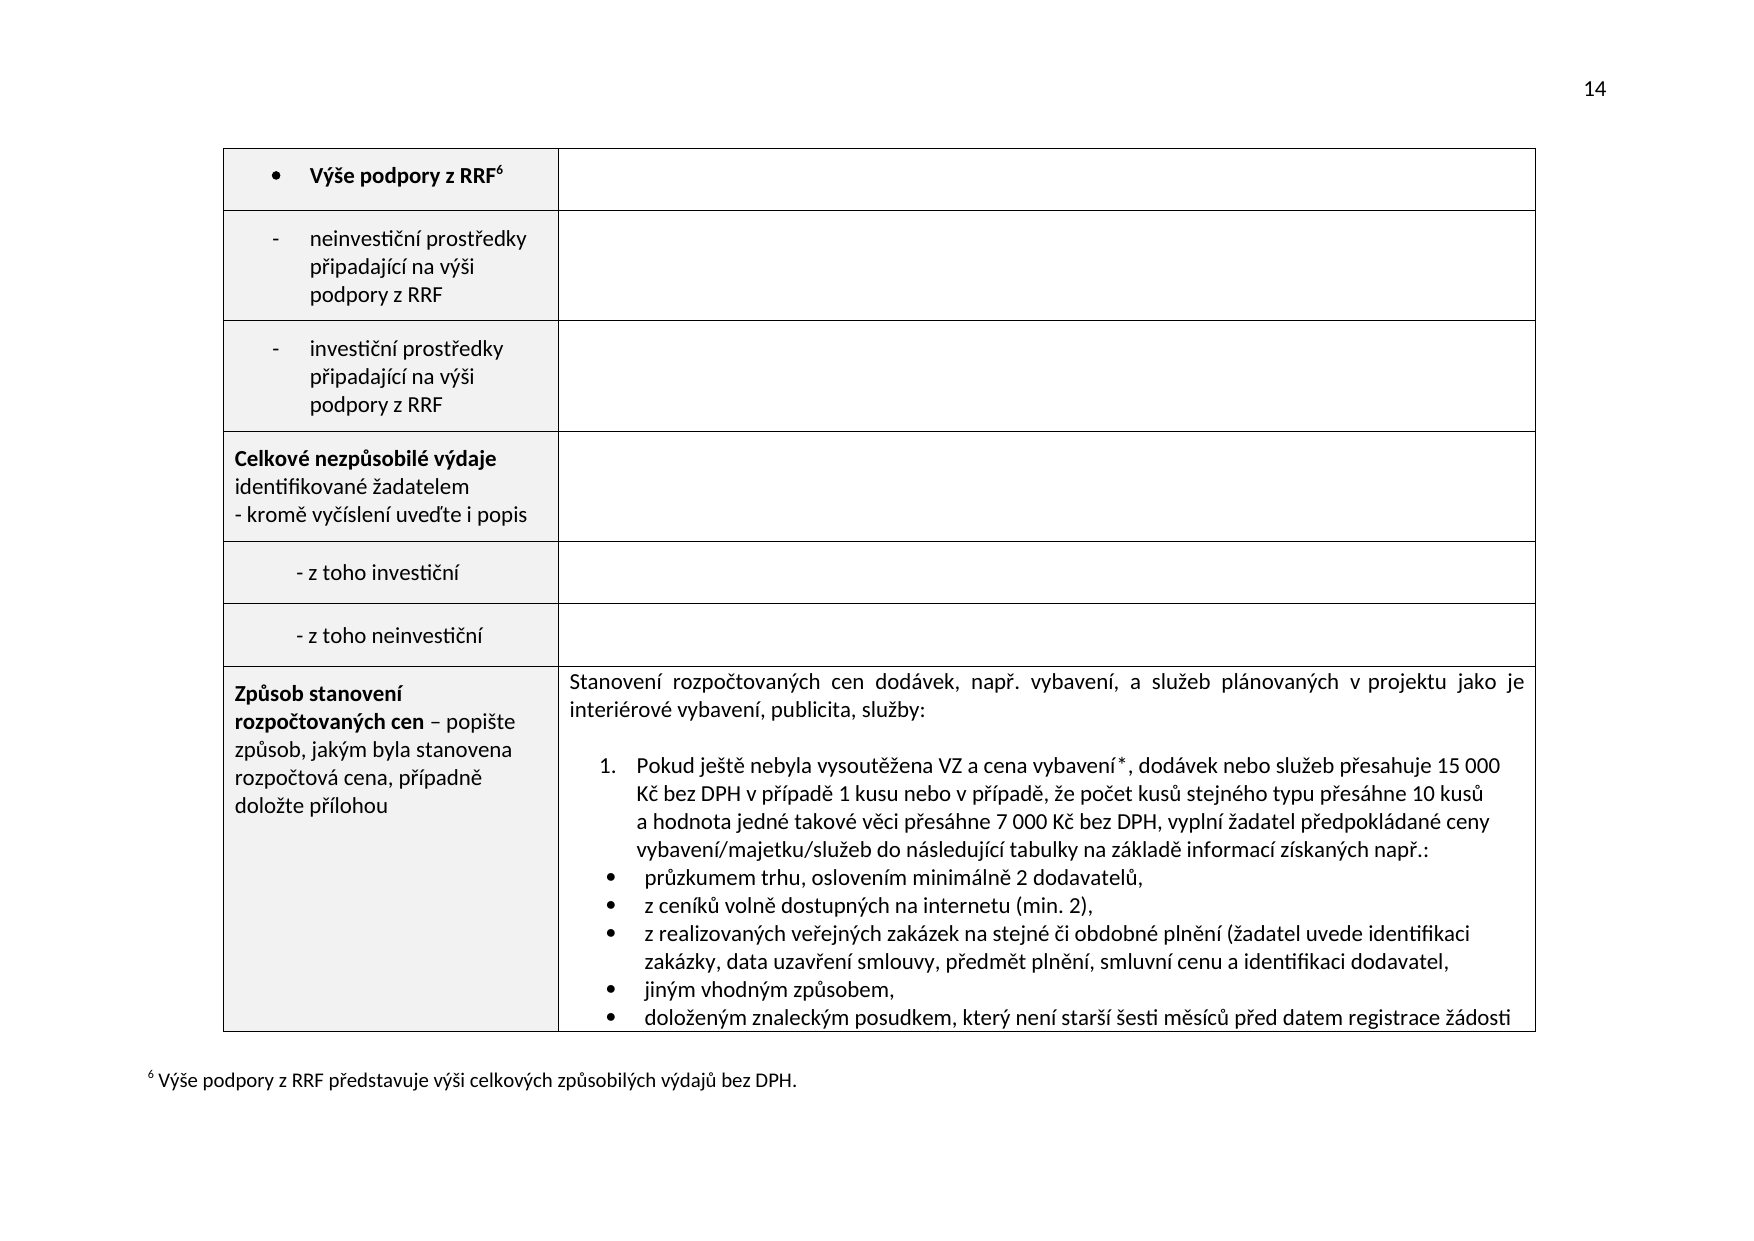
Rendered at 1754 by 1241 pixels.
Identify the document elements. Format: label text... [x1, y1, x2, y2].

table_cell [559, 149, 1535, 210]
table_cell [559, 542, 1535, 603]
table_cell [559, 432, 1535, 541]
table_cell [224, 667, 558, 1031]
table_cell [559, 211, 1535, 320]
table_cell Celkové nezpůsobilé výdaje identifikované žadatelem - kromě vyčíslení uveďte i popis [224, 432, 558, 541]
table_cell - z toho investiční [224, 542, 558, 603]
table_cell [559, 604, 1535, 666]
table_cell [559, 321, 1535, 431]
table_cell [559, 667, 1535, 1031]
table_cell neinvestiční prostředky připadající na výši podpory z RRF [224, 211, 558, 320]
table_cell Výše podpory z RRF [224, 149, 558, 210]
table_cell investiční prostředky připadající na výši podpory z RRF [224, 321, 558, 431]
table_cell - z toho neinvestiční [224, 604, 558, 666]
